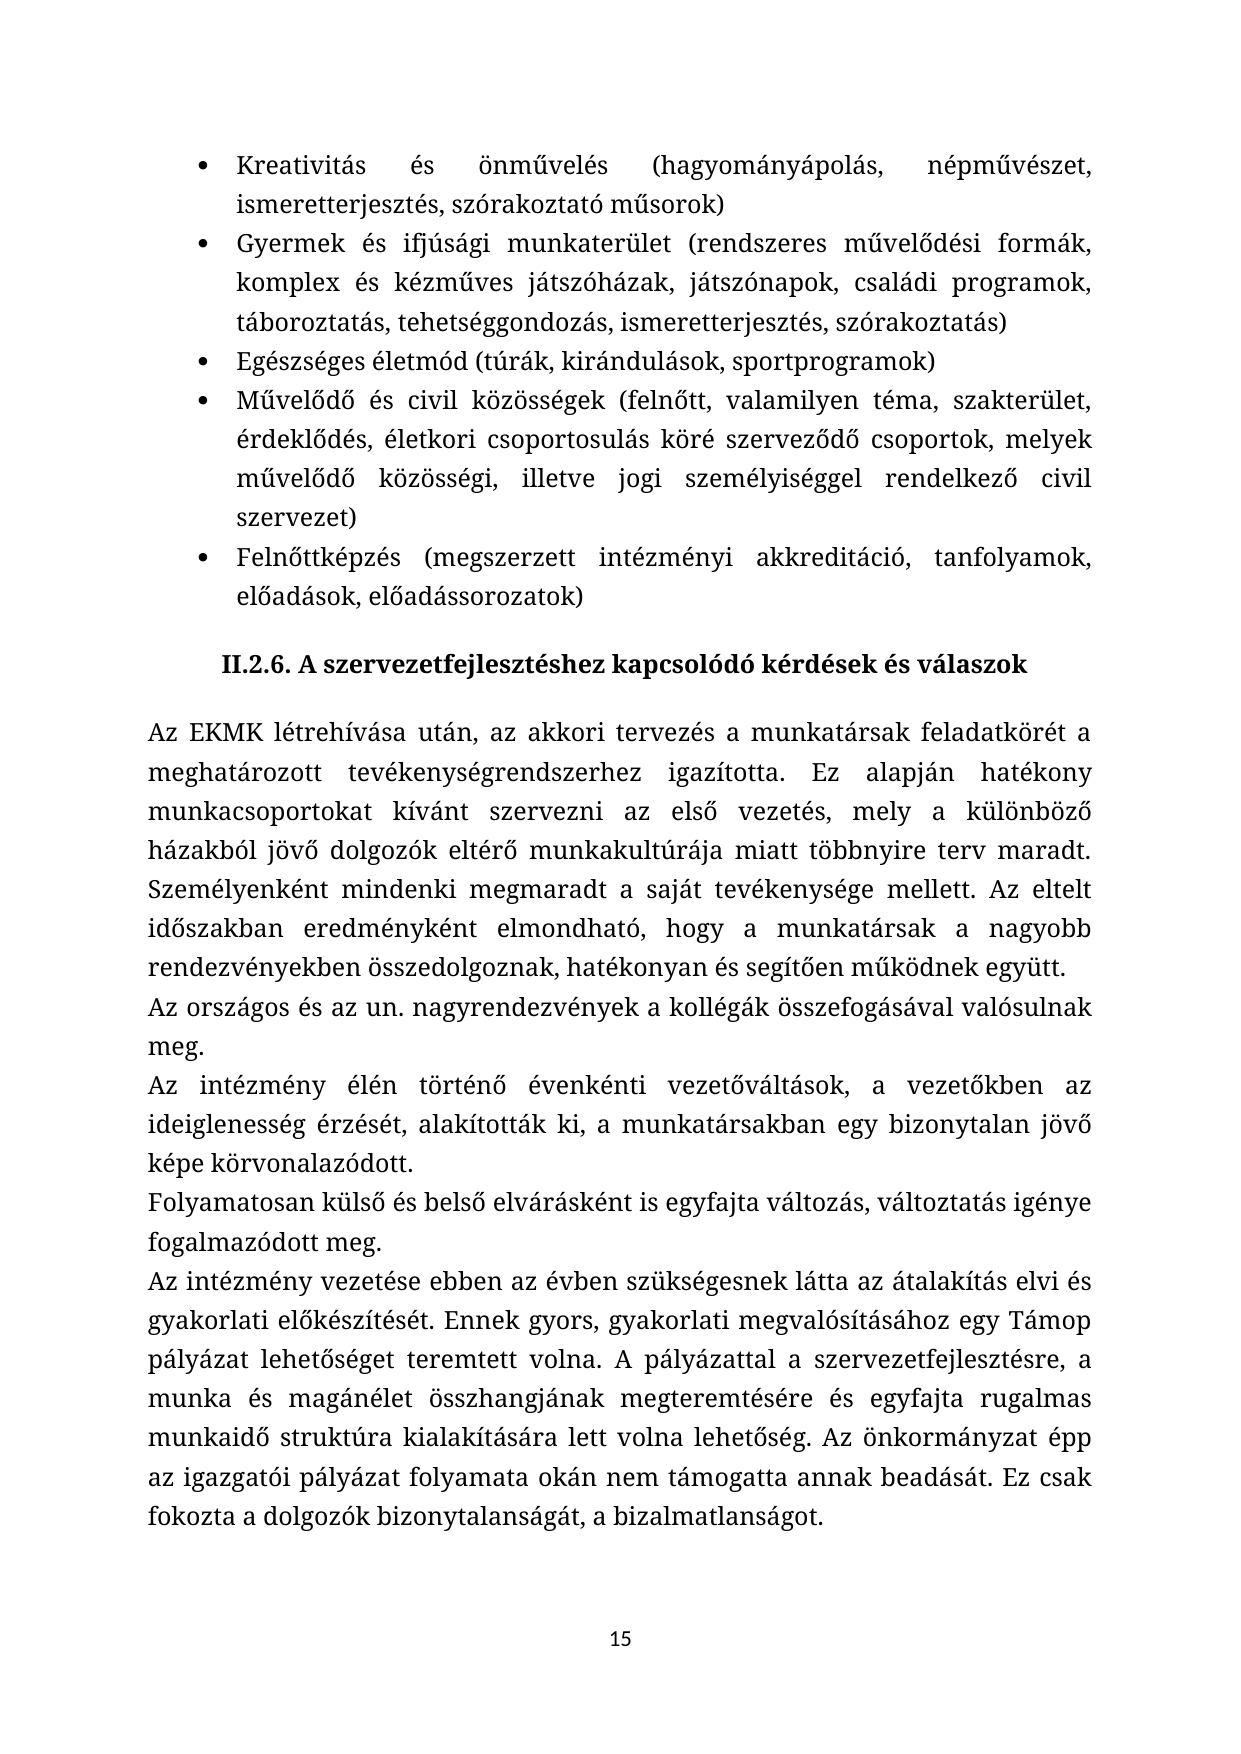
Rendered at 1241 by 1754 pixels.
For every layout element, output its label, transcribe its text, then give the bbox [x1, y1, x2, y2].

list Felnőttképzés (megszerzett intézményi akkreditáció, tanfolyamok, előadások, előadássorozatok) [199, 539, 1093, 612]
text Az országos és az un. nagyrendezvények a kollégák összefogásával valósulnak meg. [148, 989, 1093, 1062]
list Gyermek és ifjúsági munkaterület (rendszeres művelődési formák, komplex és kézműves játszóházak, játszónapok, családi programok, táboroztatás, tehetséggondozás, ismeretterjesztés, szórakoztatás) [199, 226, 1093, 338]
text Az intézmény élén történő évenkénti vezetőváltások, a vezetőkben az ideiglenesség érzését, alakították ki, a munkatársakban egy bizonytalan jövő képe körvonalazódott. [148, 1068, 1093, 1180]
list Művelődő és civil közösségek (felnőtt, valamilyen téma, szakterület, érdeklődés, életkori csoportosulás köré szerveződő csoportok, melyek művelődő közösségi, illetve jogi személyiséggel rendelkező civil szervezet) [199, 383, 1093, 534]
text Folyamatosan külső és belső elvárásként is egyfajta változás, változtatás igénye fogalmazódott meg. [148, 1185, 1093, 1258]
list Kreativitás és önművelés (hagyományápolás, népművészet, ismeretterjesztés, szórakoztató műsorok) [199, 148, 1093, 221]
text Az EKMK létrehívása után, az akkori tervezés a munkatársak feladatkörét a meghatározott tevékenységrendszerhez igazította. Ez alapján hatékony munkacsoportokat kívánt szervezni az első vezetés, mely a különböző házakból jövő dolgozók eltérő munkakultúrája miatt többnyire terv maradt. Személyenként mindenki megmaradt a saját tevékenysége mellett. Az eltelt időszakban eredményként elmondható, hogy a munkatársak a nagyobb rendezvényekben összedolgoznak, hatékonyan és segítően működnek együtt. [148, 715, 1093, 984]
text II.2.6. A szervezetfejlesztéshez kapcsolódó kérdések és válaszok [148, 647, 1093, 681]
list Egészséges életmód (túrák, kirándulások, sportprogramok) [199, 343, 1093, 377]
text Az intézmény vezetése ebben az évben szükségesnek látta az átalakítás elvi és gyakorlati előkészítését. Ennek gyors, gyakorlati megvalósításához egy Támop pályázat lehetőséget teremtett volna. A pályázattal a szervezetfejlesztésre, a munka és magánélet összhangjának megteremtésére és egyfajta rugalmas munkaidő struktúra kialakítására lett volna lehetőség. Az önkormányzat épp az igazgatói pályázat folyamata okán nem támogatta annak beadását. Ez csak fokozta a dolgozók bizonytalanságát, a bizalmatlanságot. [148, 1263, 1093, 1532]
